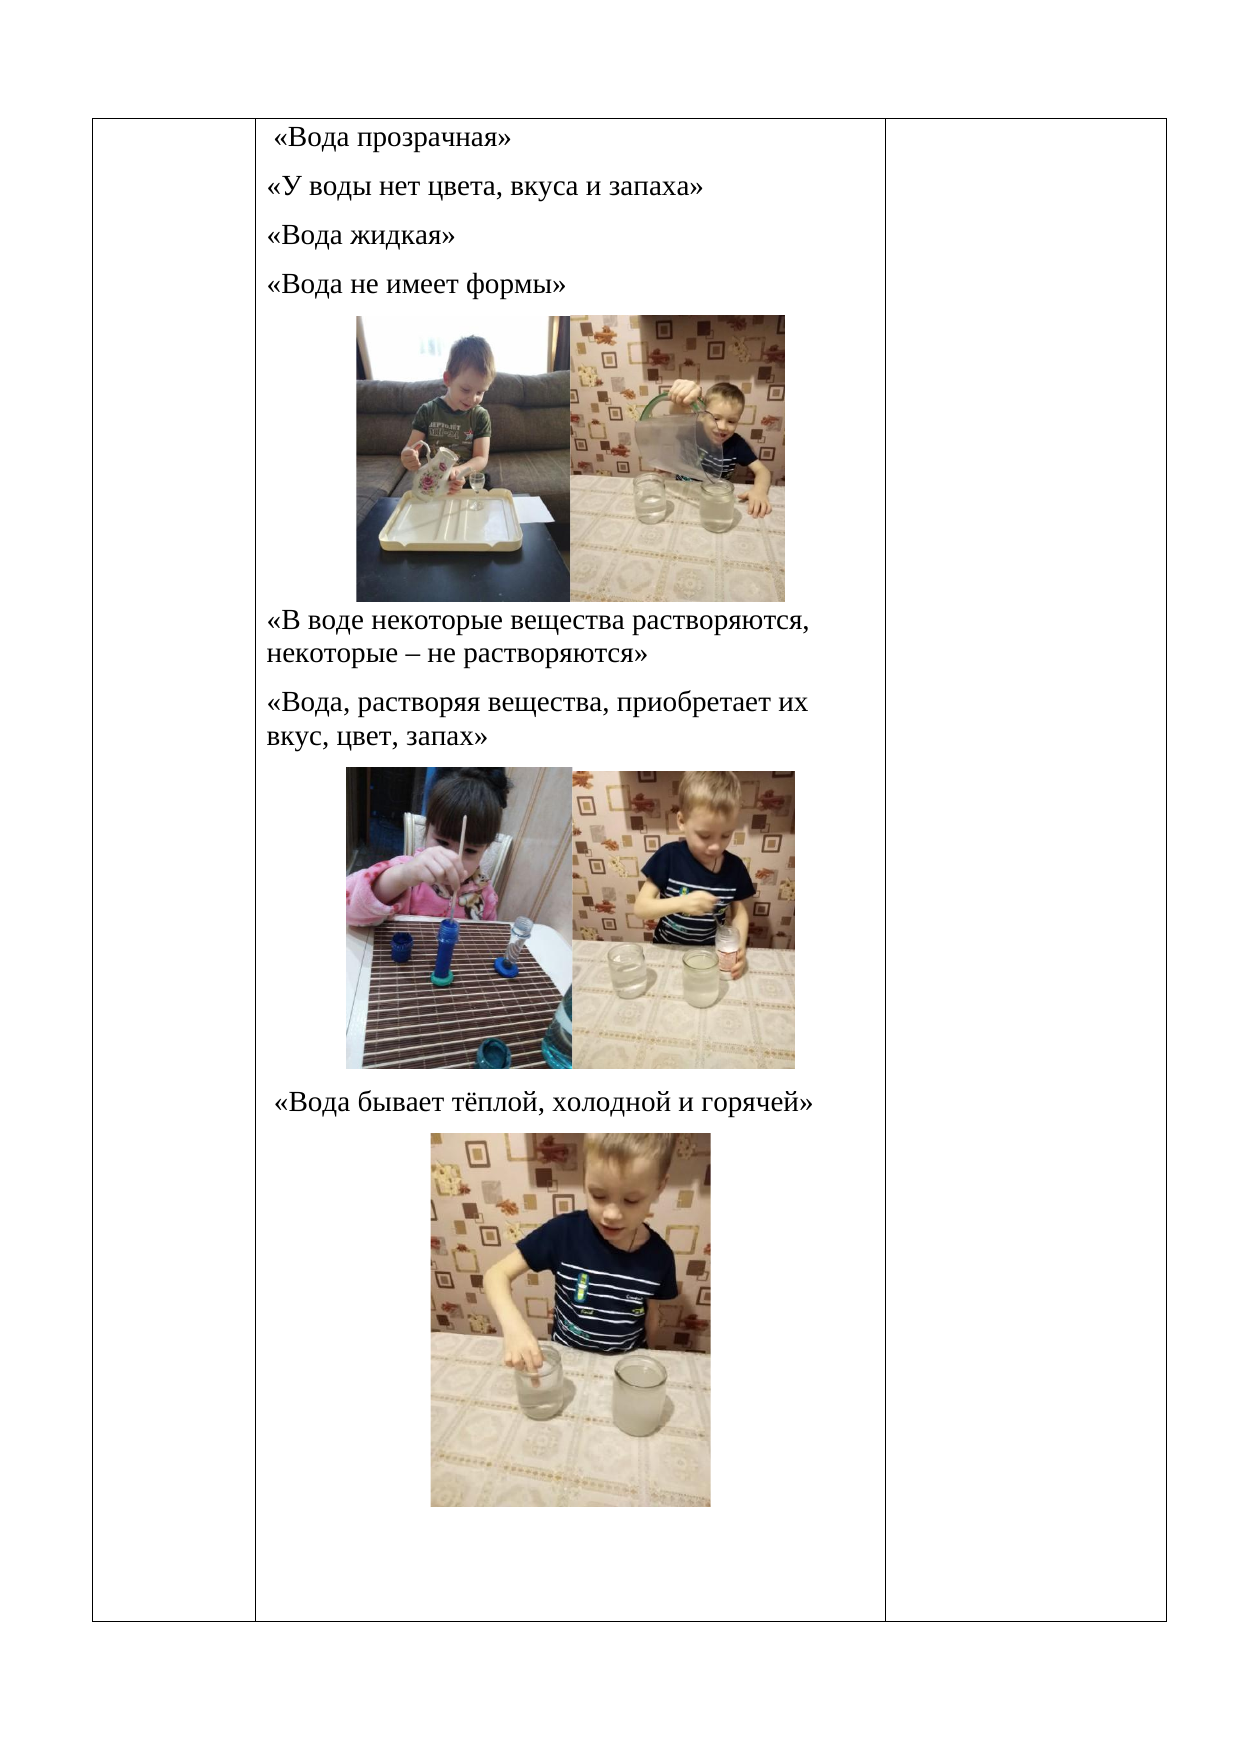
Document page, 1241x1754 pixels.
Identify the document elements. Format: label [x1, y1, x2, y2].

picture [356, 315, 785, 602]
table_cell [256, 119, 885, 1621]
table_cell [93, 119, 255, 1621]
table_cell [886, 119, 1166, 1621]
picture [430, 1133, 711, 1507]
picture [346, 767, 795, 1069]
